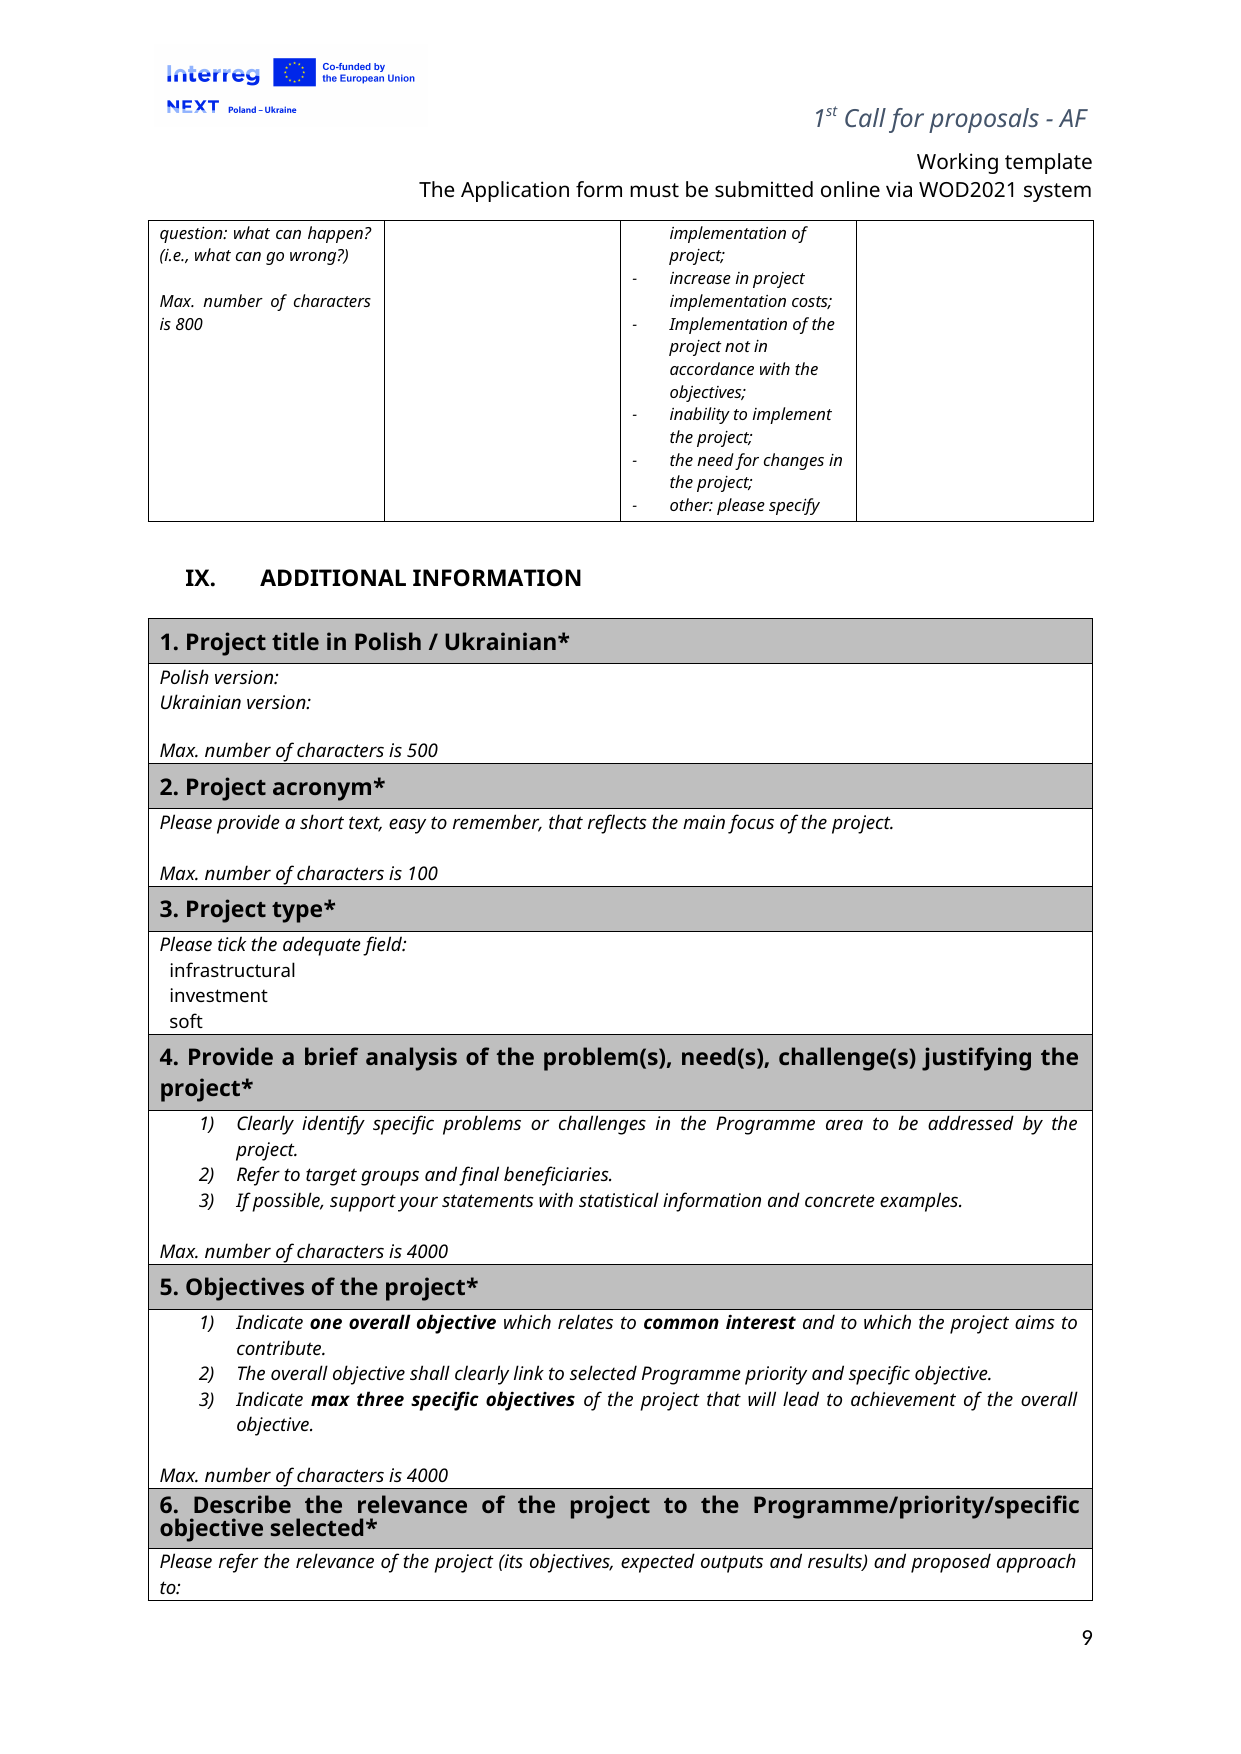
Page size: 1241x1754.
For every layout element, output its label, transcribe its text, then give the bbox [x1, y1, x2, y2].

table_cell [621, 221, 856, 521]
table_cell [149, 221, 384, 521]
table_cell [857, 221, 1093, 521]
table_cell Polish version: Ukrainian version: Max. number of characters is 500 [149, 664, 1092, 763]
table_cell 5. Objectives of the project* [149, 1265, 1092, 1309]
table_cell 2. Project acronym* [149, 764, 1092, 808]
table_cell 3. Project type* [149, 887, 1092, 931]
picture [153, 44, 429, 127]
table_cell Indicate one overall objective which relates to common interest and to which the project aims to contribute. The overall objective shall clearly link to selected Programme priority and specific objective. Indicate max three specific objectives of the project that will lead to achievement of the overall objective. Max. number of characters is 4000 [149, 1310, 1092, 1488]
table_header 1. Project title in Polish / Ukrainian* [149, 619, 1092, 663]
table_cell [149, 1549, 1092, 1600]
table_cell Clearly identify specific problems or challenges in the Programme area to be addressed by the project. Refer to target groups and final beneficiaries. If possible, support your statements with statistical information and concrete examples. Max. number of characters is 4000 [149, 1111, 1092, 1264]
list ADDITIONAL INFORMATION [185, 561, 1093, 593]
table_cell 6. Describe the relevance of the project to the Programme/priority/specific objective selected* [149, 1489, 1092, 1548]
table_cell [385, 221, 620, 521]
table_cell Please provide a short text, easy to remember, that reflects the main focus of the project. Max. number of characters is 100 [149, 809, 1092, 886]
table_cell 4. Provide a brief analysis of the problem(s), need(s), challenge(s) justifying the project* [149, 1035, 1092, 1110]
table_cell Please tick the adequate field: ⁭ infrastructural ⁭ investment ⁭ soft [149, 932, 1092, 1034]
